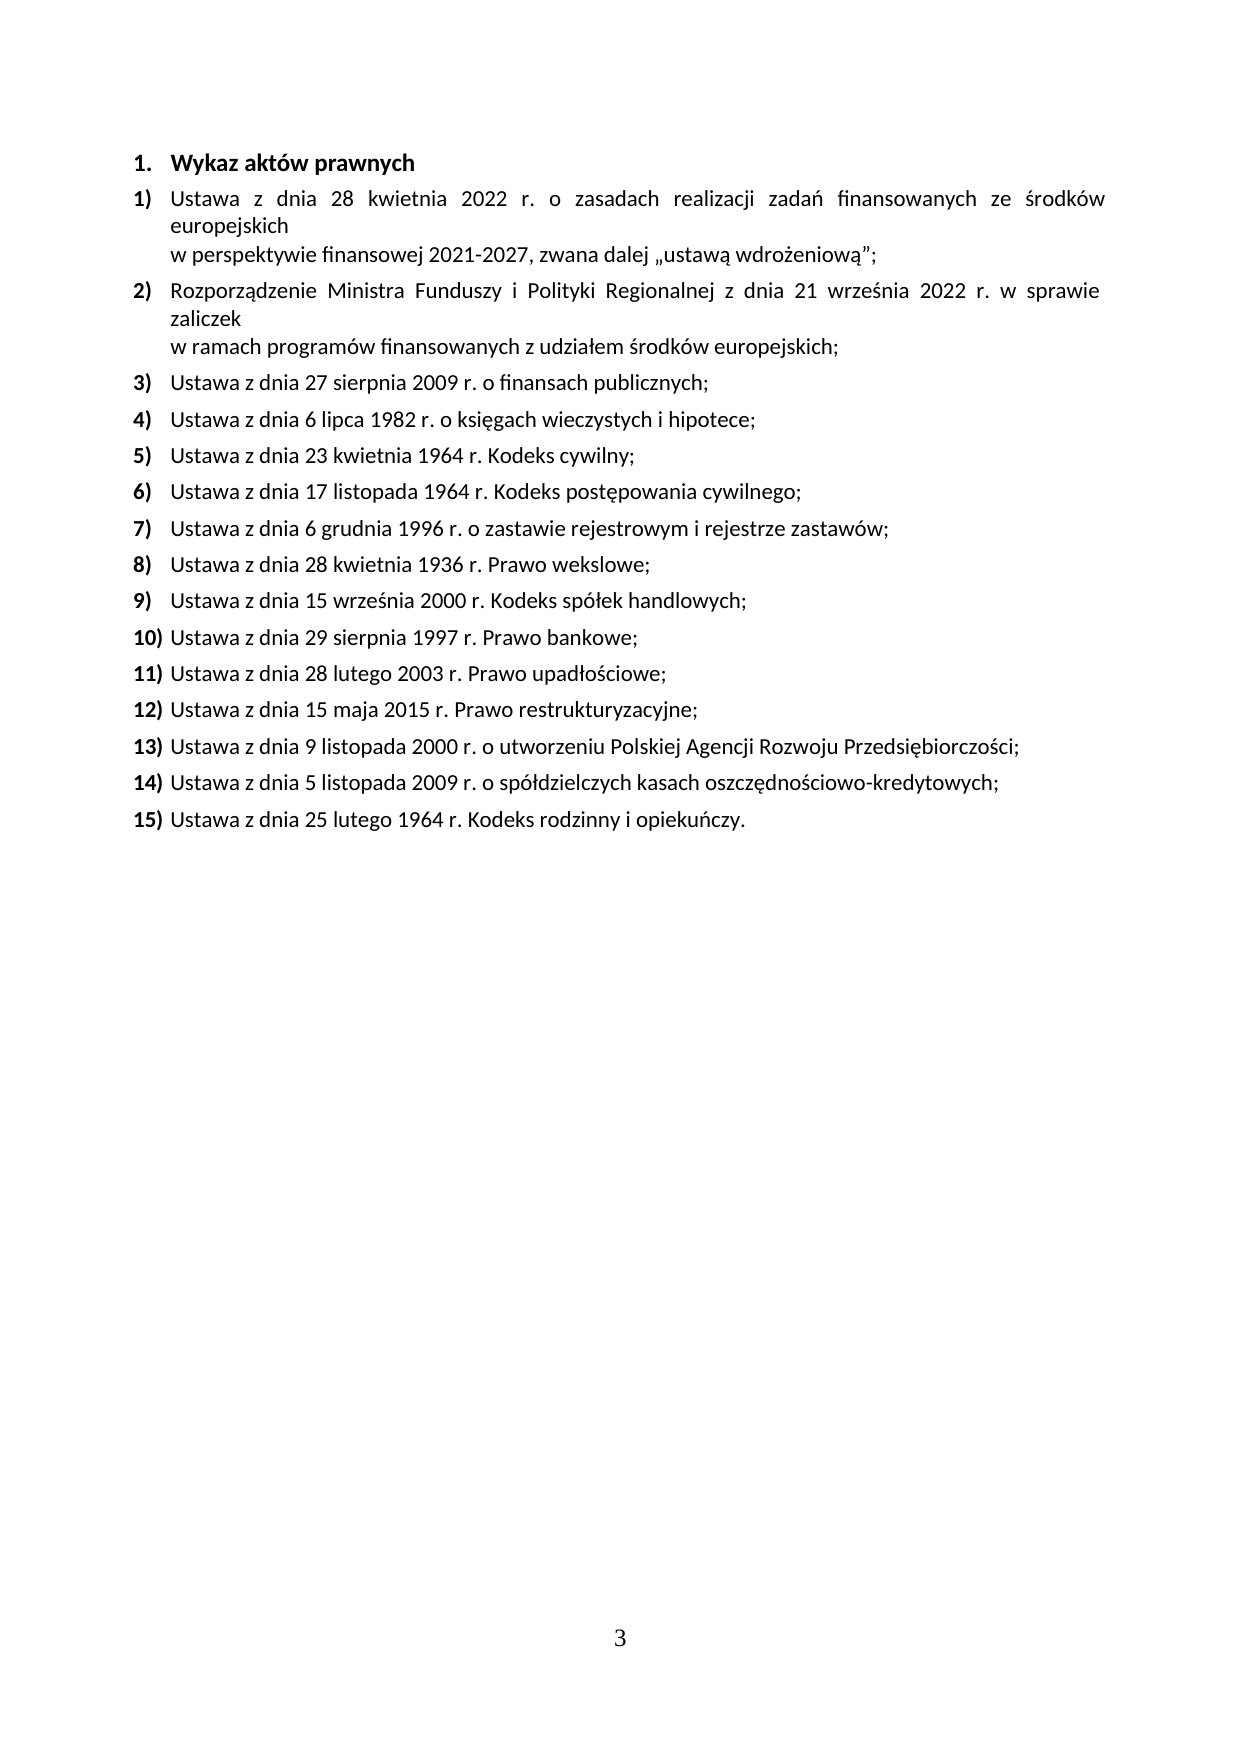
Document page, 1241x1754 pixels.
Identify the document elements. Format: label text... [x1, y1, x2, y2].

list Ustawa z dnia 9 listopada 2000 r. o utworzeniu Polskiej Agencji Rozwoju Przedsiębiorczości; [133, 732, 1107, 760]
list Ustawa z dnia 28 lutego 2003 r. Prawo upadłościowe; [133, 659, 1107, 687]
list Ustawa z dnia 25 lutego 1964 r. Kodeks rodzinny i opiekuńczy. [133, 805, 1107, 833]
list Ustawa z dnia 27 sierpnia 2009 r. o finansach publicznych; [133, 368, 1107, 396]
list Ustawa z dnia 6 lipca 1982 r. o księgach wieczystych i hipotece; [133, 405, 1107, 433]
list Ustawa z dnia 23 kwietnia 1964 r. Kodeks cywilny; [133, 441, 1107, 469]
subtitle Wykaz aktów prawnych [133, 147, 1107, 177]
list Ustawa z dnia 28 kwietnia 1936 r. Prawo wekslowe; [133, 550, 1107, 578]
list Rozporządzenie Ministra Funduszy i Polityki Regionalnej z dnia 21 września 2022 r. w sprawie zaliczek w ramach programów finansowanych z udziałem środków europejskich; [133, 276, 1102, 360]
list Ustawa z dnia 29 sierpnia 1997 r. Prawo bankowe; [133, 623, 1107, 651]
list Ustawa z dnia 15 września 2000 r. Kodeks spółek handlowych; [133, 587, 1107, 614]
list Ustawa z dnia 5 listopada 2009 r. o spółdzielczych kasach oszczędnościowo-kredytowych; [133, 768, 1107, 796]
list Ustawa z dnia 17 listopada 1964 r. Kodeks postępowania cywilnego; [133, 477, 1107, 506]
list Ustawa z dnia 6 grudnia 1996 r. o zastawie rejestrowym i rejestrze zastawów; [133, 514, 1107, 542]
list Ustawa z dnia 28 kwietnia 2022 r. o zasadach realizacji zadań finansowanych ze środków europejskich w perspektywie finansowej 2021-2027, zwana dalej „ustawą wdrożeniową”; [133, 184, 1107, 268]
list Ustawa z dnia 15 maja 2015 r. Prawo restrukturyzacyjne; [133, 696, 1107, 724]
